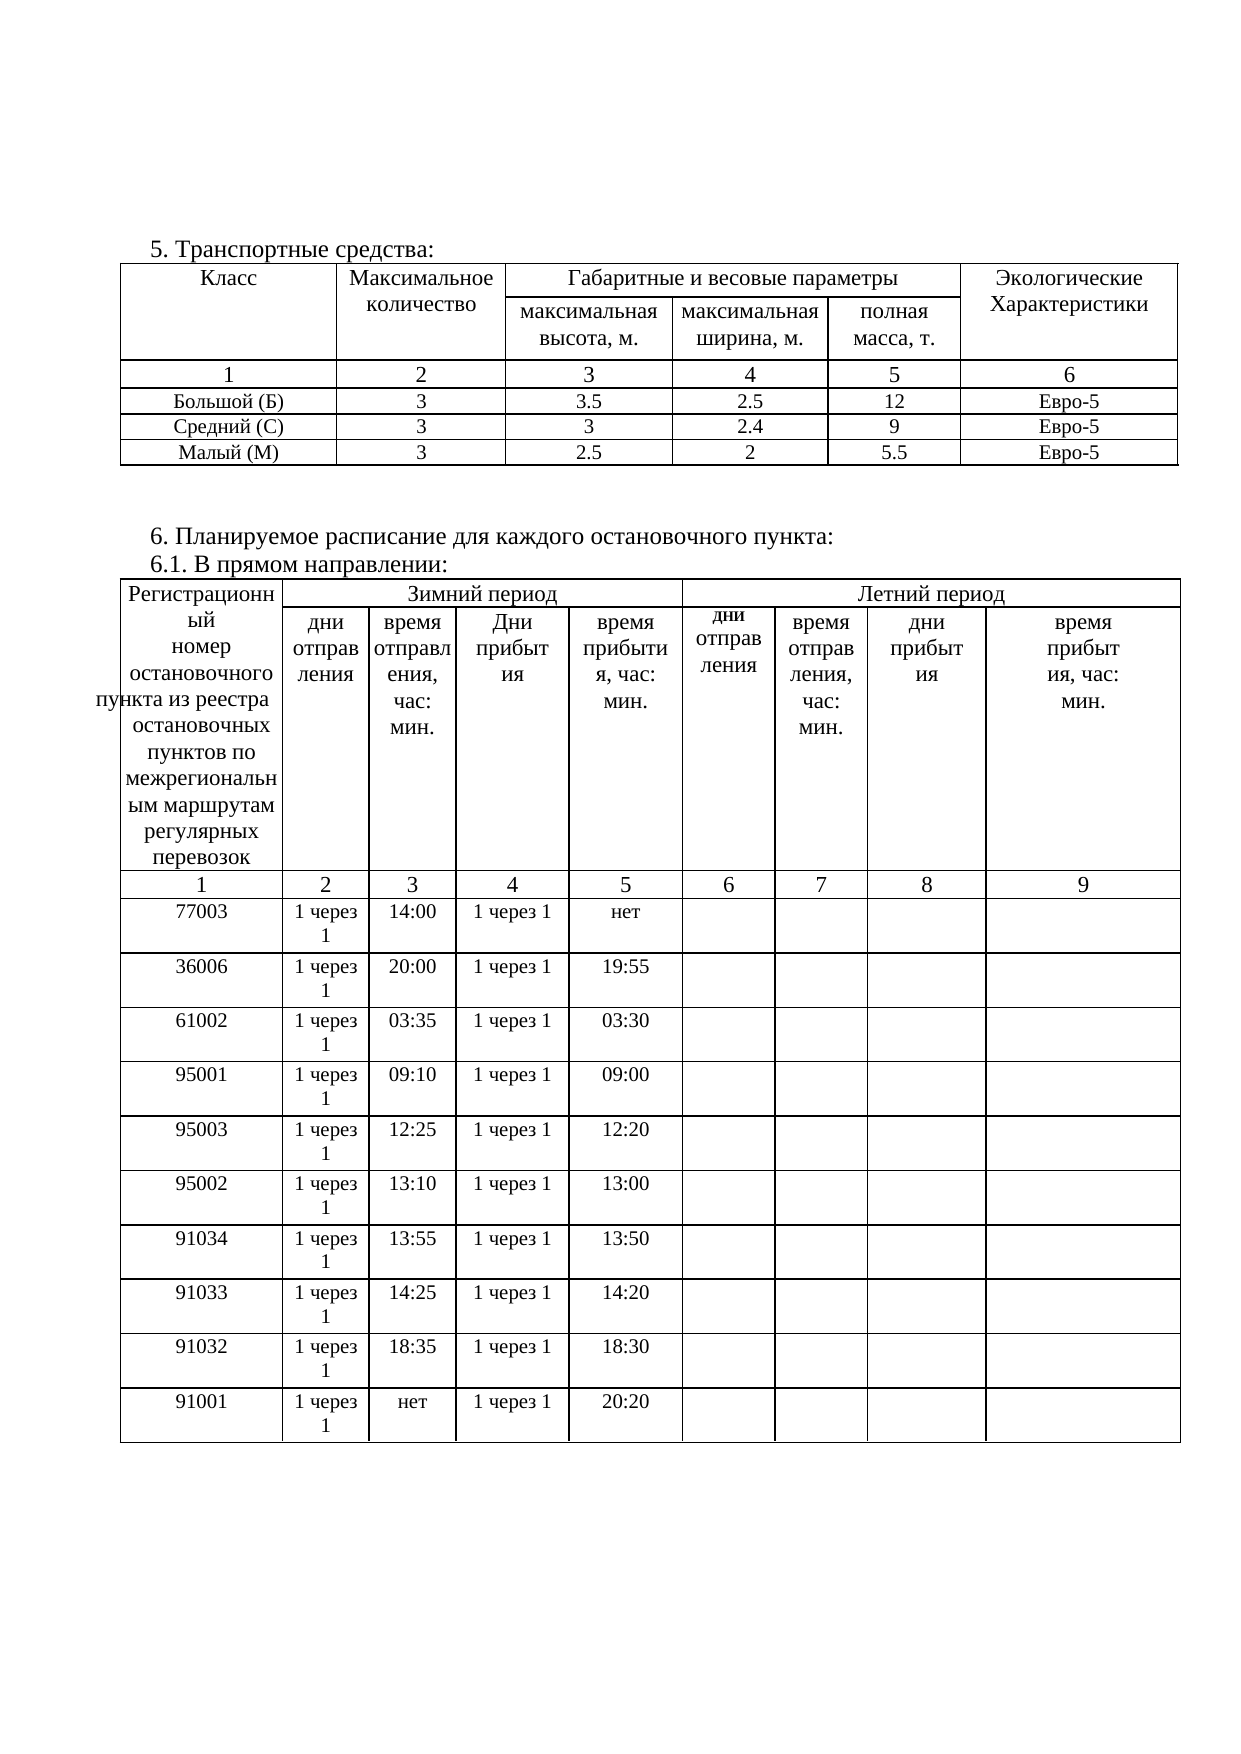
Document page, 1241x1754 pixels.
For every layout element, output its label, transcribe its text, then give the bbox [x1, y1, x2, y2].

table_cell 1 через 1 [283, 1062, 368, 1115]
table_cell 5 [570, 871, 682, 898]
table_cell 1 через 1 [457, 1008, 568, 1061]
table_header Класс [121, 264, 336, 359]
table_cell дни отправ ления [283, 608, 368, 870]
table_cell 91033 [121, 1280, 282, 1333]
table_cell [868, 1280, 985, 1333]
table_cell 12:25 [370, 1117, 455, 1169]
table_cell 1 через 1 [457, 899, 568, 952]
table_cell дни прибыт ия [868, 608, 985, 870]
table_header Зимний период [283, 580, 682, 606]
table_cell [987, 1280, 1180, 1333]
table_cell [868, 1171, 985, 1224]
table_cell 1 через 1 [457, 1117, 568, 1169]
table_cell [987, 1117, 1180, 1169]
table_cell Евро-5 [961, 415, 1177, 438]
table_cell полная масса, т. [829, 298, 960, 359]
table_cell 14:20 [570, 1280, 682, 1333]
table_cell 1 [121, 361, 336, 387]
table_cell 13:50 [570, 1226, 682, 1278]
table_cell [868, 1226, 985, 1278]
table_cell [987, 1334, 1180, 1387]
table_cell 77003 [121, 899, 282, 952]
table_cell время отправ ления, час: мин. [776, 608, 867, 870]
table_cell 5.5 [829, 440, 960, 464]
table_cell [987, 954, 1180, 1006]
table_cell [683, 1008, 774, 1061]
table_cell 18:30 [570, 1334, 682, 1387]
table_cell [683, 1280, 774, 1333]
table_cell [868, 1334, 985, 1387]
table_header Габаритные и весовые параметры [506, 264, 960, 296]
table_cell 9 [987, 871, 1180, 898]
table_cell [987, 1008, 1180, 1061]
table_cell [987, 1062, 1180, 1115]
table_cell [868, 1008, 985, 1061]
table_cell [683, 1117, 774, 1169]
table_cell [776, 1280, 867, 1333]
table_cell 2.4 [673, 415, 827, 438]
table_cell [868, 1389, 985, 1441]
table_cell [868, 899, 985, 952]
table_cell 20:00 [370, 954, 455, 1006]
table_cell 95002 [121, 1171, 282, 1224]
table_header Регистрационный номер остановочного пункта из реестра остановочных пунктов по межрегиональным маршрутам регулярных перевозок [121, 580, 282, 870]
table_cell 19:55 [570, 954, 682, 1006]
table_cell ДНИ отправ ления [683, 608, 774, 870]
table_cell 13:55 [370, 1226, 455, 1278]
table_cell 12:20 [570, 1117, 682, 1169]
table_cell [683, 1334, 774, 1387]
table_cell 3 [370, 871, 455, 898]
table_cell 91032 [121, 1334, 282, 1387]
table_cell [683, 1226, 774, 1278]
table_cell 3 [337, 389, 505, 413]
table_cell 1 через 1 [283, 1389, 368, 1441]
table_cell [683, 899, 774, 952]
table_cell 8 [868, 871, 985, 898]
table_cell [683, 954, 774, 1006]
table_cell 12 [829, 389, 960, 413]
table_cell 2.5 [673, 389, 827, 413]
table_cell 2 [673, 440, 827, 464]
table_cell 03:35 [370, 1008, 455, 1061]
table_cell [683, 1389, 774, 1441]
table_cell 3 [337, 440, 505, 464]
table_header Летний период [683, 580, 1180, 606]
table_cell [776, 1171, 867, 1224]
table_cell [776, 1389, 867, 1441]
table_cell 36006 [121, 954, 282, 1006]
table_cell 1 через 1 [457, 1226, 568, 1278]
table_cell 9 [829, 415, 960, 438]
table_cell 20:20 [570, 1389, 682, 1441]
table_cell [987, 899, 1180, 952]
table_cell 1 через 1 [283, 1171, 368, 1224]
table_cell Евро-5 [961, 389, 1177, 413]
table_cell [776, 954, 867, 1006]
table_cell 5 [829, 361, 960, 387]
table_cell Евро-5 [961, 440, 1177, 464]
table_cell 1 через 1 [283, 1008, 368, 1061]
table_cell 3 [337, 415, 505, 438]
table_cell Средний (С) [121, 415, 336, 438]
table_cell время прибыти я, час: мин. [570, 608, 682, 870]
table_cell 1 через 1 [457, 1062, 568, 1115]
table_cell 09:10 [370, 1062, 455, 1115]
table_header Максимальное количество [337, 264, 505, 359]
table_cell 1 через 1 [283, 1226, 368, 1278]
text 6.1. В прямом направлении: [150, 549, 1090, 578]
table_cell 1 через 1 [457, 1280, 568, 1333]
table_cell [987, 1171, 1180, 1224]
table_cell нет [370, 1389, 455, 1441]
table_cell [776, 1226, 867, 1278]
table_cell [776, 1117, 867, 1169]
table_cell максимальная ширина, м. [673, 298, 827, 359]
text 5. Транспортные средства: [150, 234, 1090, 263]
table_cell 13:00 [570, 1171, 682, 1224]
table_cell Большой (Б) [121, 389, 336, 413]
table_cell Дни прибыт ия [457, 608, 568, 870]
table_cell 1 через 1 [457, 1334, 568, 1387]
table_cell [868, 954, 985, 1006]
table_cell 3 [506, 361, 672, 387]
table_cell 03:30 [570, 1008, 682, 1061]
table_header Экологические Характеристики [961, 264, 1177, 359]
table_cell 2.5 [506, 440, 672, 464]
table_cell максимальная высота, м. [506, 298, 672, 359]
table_cell 2 [283, 871, 368, 898]
table_cell Малый (М) [121, 440, 336, 464]
table_cell 1 через 1 [283, 1117, 368, 1169]
table_cell 1 через 1 [283, 899, 368, 952]
table_cell время отправл ения, час: мин. [370, 608, 455, 870]
table_cell [868, 1117, 985, 1169]
table_cell [776, 1008, 867, 1061]
table_cell [776, 1062, 867, 1115]
table_cell 61002 [121, 1008, 282, 1061]
table_cell [683, 1062, 774, 1115]
table_cell [776, 1334, 867, 1387]
table_cell 7 [776, 871, 867, 898]
table_cell 13:10 [370, 1171, 455, 1224]
table_cell нет [570, 899, 682, 952]
table_cell 1 через 1 [283, 1280, 368, 1333]
table_cell 4 [457, 871, 568, 898]
table_cell 91001 [121, 1389, 282, 1441]
table_cell 4 [673, 361, 827, 387]
table_cell 6 [683, 871, 774, 898]
table_cell 14:25 [370, 1280, 455, 1333]
table_cell [987, 1389, 1180, 1441]
table_cell 1 через 1 [457, 954, 568, 1006]
table_cell [683, 1171, 774, 1224]
table_cell [987, 1226, 1180, 1278]
table_cell 1 через 1 [283, 954, 368, 1006]
table_cell [868, 1062, 985, 1115]
text 6. Планируемое расписание для каждого остановочного пункта: [150, 521, 1090, 549]
table_cell время прибыт ия, час: мин. [987, 608, 1180, 870]
table_cell 1 [121, 871, 282, 898]
table_cell 3 [506, 415, 672, 438]
table_cell [776, 899, 867, 952]
table_cell 91034 [121, 1226, 282, 1278]
table_cell 14:00 [370, 899, 455, 952]
table_cell 3.5 [506, 389, 672, 413]
table_cell 1 через 1 [457, 1171, 568, 1224]
table_cell 09:00 [570, 1062, 682, 1115]
table_cell 95003 [121, 1117, 282, 1169]
table_cell 6 [961, 361, 1177, 387]
table_cell 2 [337, 361, 505, 387]
table_cell 1 через 1 [283, 1334, 368, 1387]
table_cell 95001 [121, 1062, 282, 1115]
table_cell 18:35 [370, 1334, 455, 1387]
table_cell 1 через 1 [457, 1389, 568, 1441]
